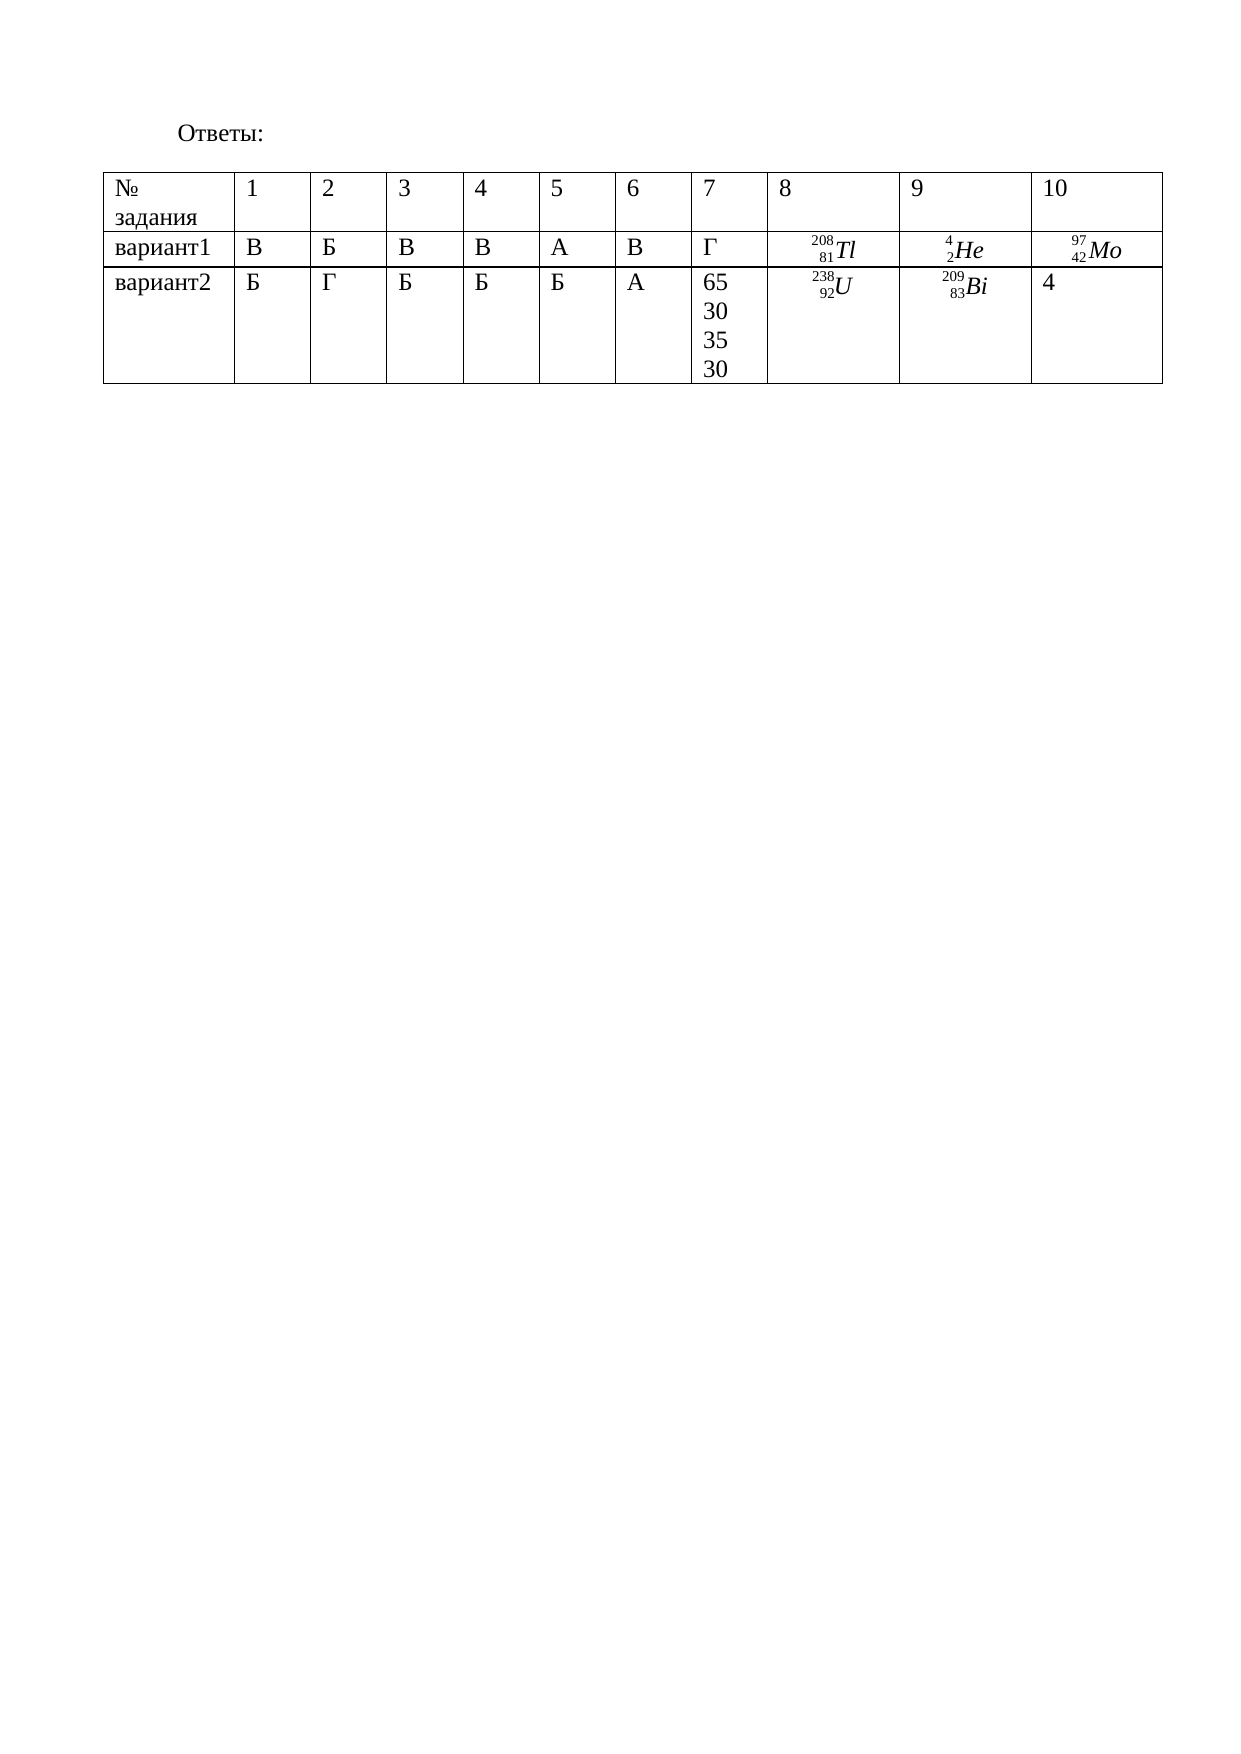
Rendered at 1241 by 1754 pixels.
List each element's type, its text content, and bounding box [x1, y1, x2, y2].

table_cell В [464, 232, 539, 266]
table_cell 65 30 35 30 [692, 268, 767, 382]
table_cell Г [692, 232, 767, 266]
text Ответы: [177, 118, 1152, 147]
table_cell В [235, 232, 310, 266]
table_cell [768, 232, 899, 266]
table_cell А [540, 232, 615, 266]
table_cell А [616, 268, 691, 382]
table_header 4 [464, 173, 539, 231]
table_cell Б [387, 268, 463, 382]
table_header 3 [387, 173, 463, 231]
table_header № задания [104, 173, 234, 231]
table_cell Б [464, 268, 539, 382]
table_cell Г [311, 268, 386, 382]
table_header 8 [768, 173, 899, 231]
table_cell Б [540, 268, 615, 382]
table_cell Б [235, 268, 310, 382]
table_header 5 [540, 173, 615, 231]
table_cell [900, 232, 1031, 266]
table_header 6 [616, 173, 691, 231]
table_cell вариант1 [104, 232, 234, 266]
table_cell [768, 268, 899, 382]
table_cell В [616, 232, 691, 266]
table_header 1 [235, 173, 310, 231]
table_cell [1032, 232, 1162, 266]
table_cell Б [311, 232, 386, 266]
table_header 10 [1032, 173, 1162, 231]
table_cell В [387, 232, 463, 266]
table_header 7 [692, 173, 767, 231]
table_cell вариант2 [104, 268, 234, 382]
table_header 9 [900, 173, 1031, 231]
table_cell 4 [1032, 268, 1162, 382]
table_header 2 [311, 173, 386, 231]
table_cell [900, 268, 1031, 382]
